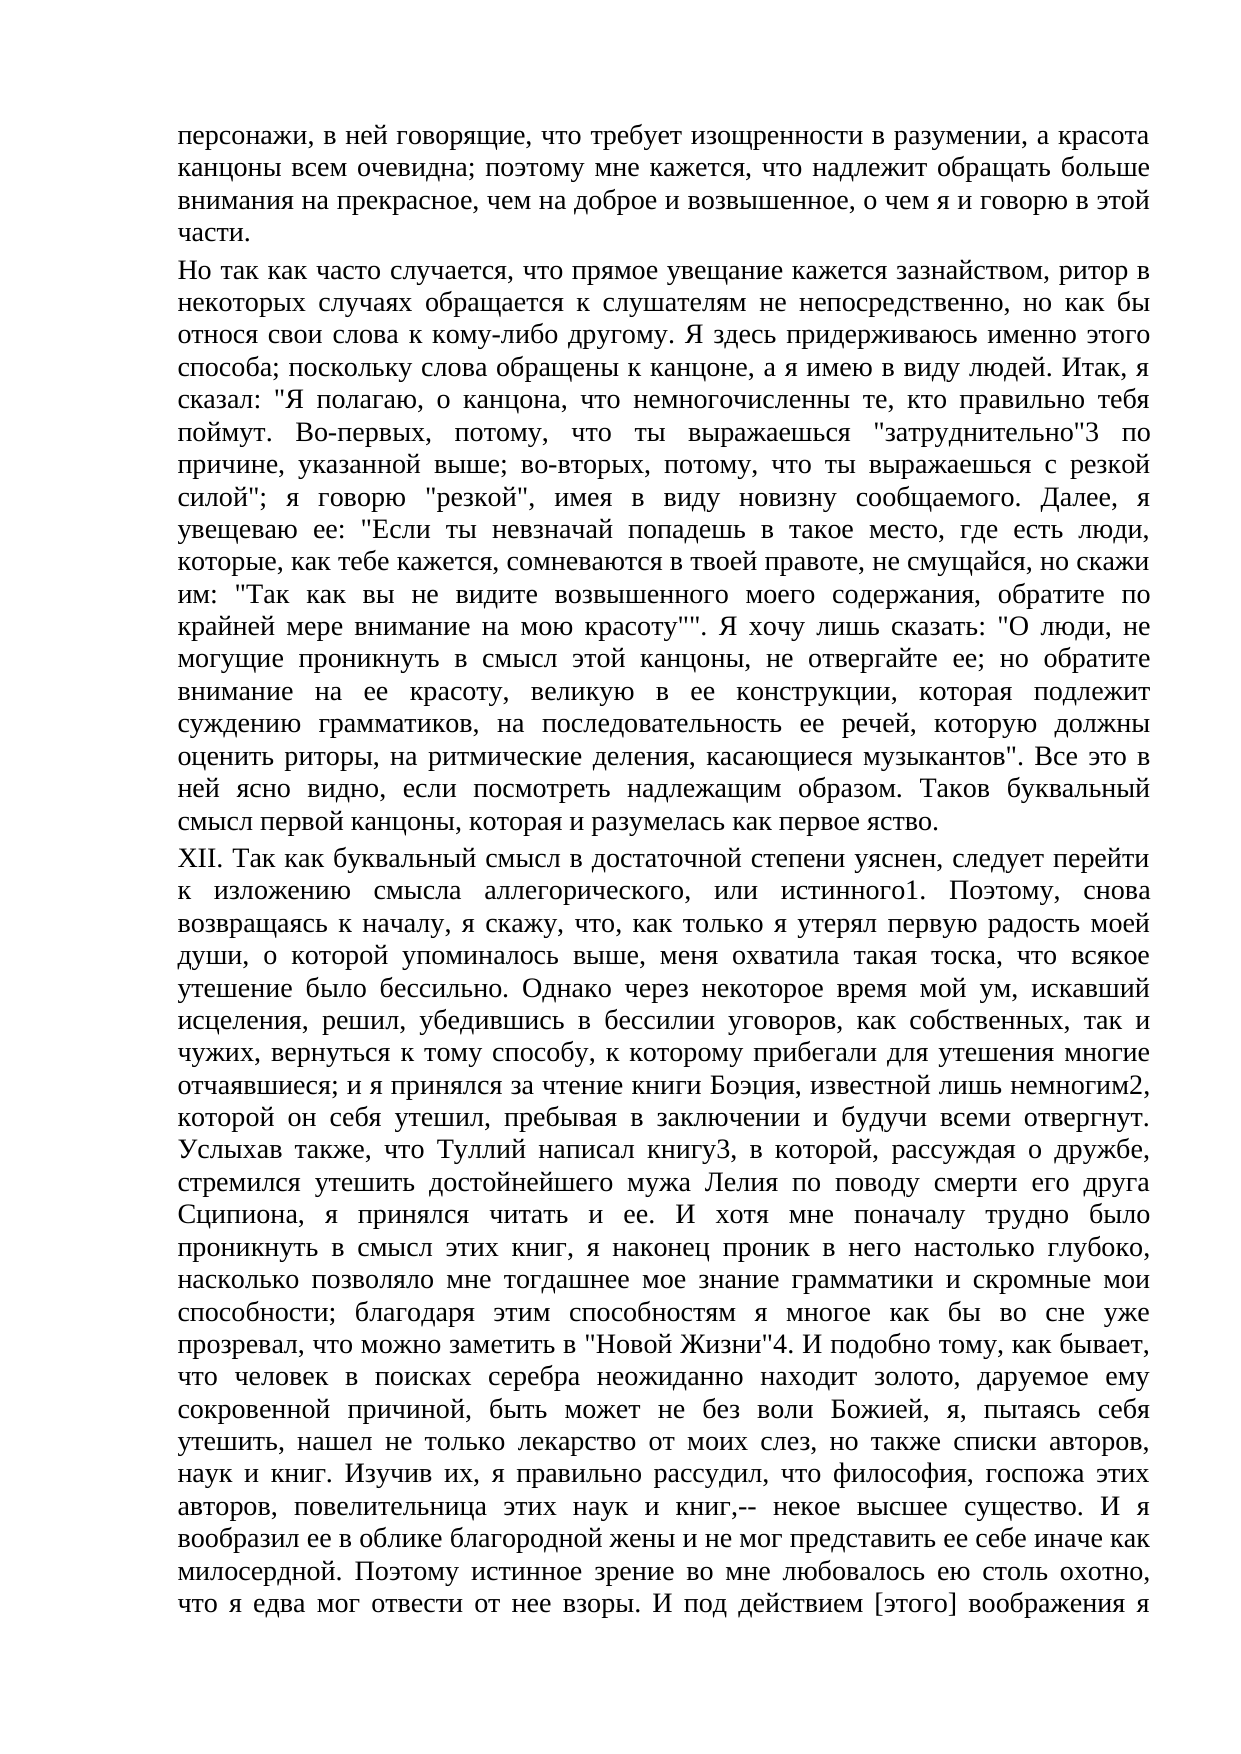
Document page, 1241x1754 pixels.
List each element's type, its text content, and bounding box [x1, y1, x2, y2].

text Но так как часто случается, что прямое увещание кажется зазнайством, ритор в некоторых случаях обращается к слушателям не непосредственно, но как бы относя свои слова к кому-либо другому. Я здесь придерживаюсь именно этого способа; поскольку слова обращены к канцоне, а я имею в виду людей. Итак, я сказал: "Я полагаю, о канцона, что немногочисленны те, кто правильно тебя поймут. Во-первых, потому, что ты выражаешься "затруднительно"3 по причине, указанной выше; во-вторых, потому, что ты выражаешься с резкой силой"; я говорю "резкой", имея в виду новизну сообщаемого. Далее, я увещеваю ее: "Если ты невзначай попадешь в такое место, где есть люди, которые, как тебе кажется, сомневаются в твоей правоте, не смущайся, но скажи им: "Так как вы не видите возвышенного моего содержания, обратите по крайней мере внимание на мою красоту"". Я хочу лишь сказать: "О люди, не могущие проникнуть в смысл этой канцоны, не отвергайте ее; но обратите внимание на ее красоту, великую в ее конструкции, которая подлежит суждению грамматиков, на последовательность ее речей, которую должны оценить риторы, на ритмические деления, касающиеся музыкантов". Все это в ней ясно видно, если посмотреть надлежащим образом. Таков буквальный смысл первой канцоны, которая и разумелась как первое яство. [177, 253, 1152, 836]
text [177, 841, 1152, 1618]
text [177, 118, 1152, 248]
